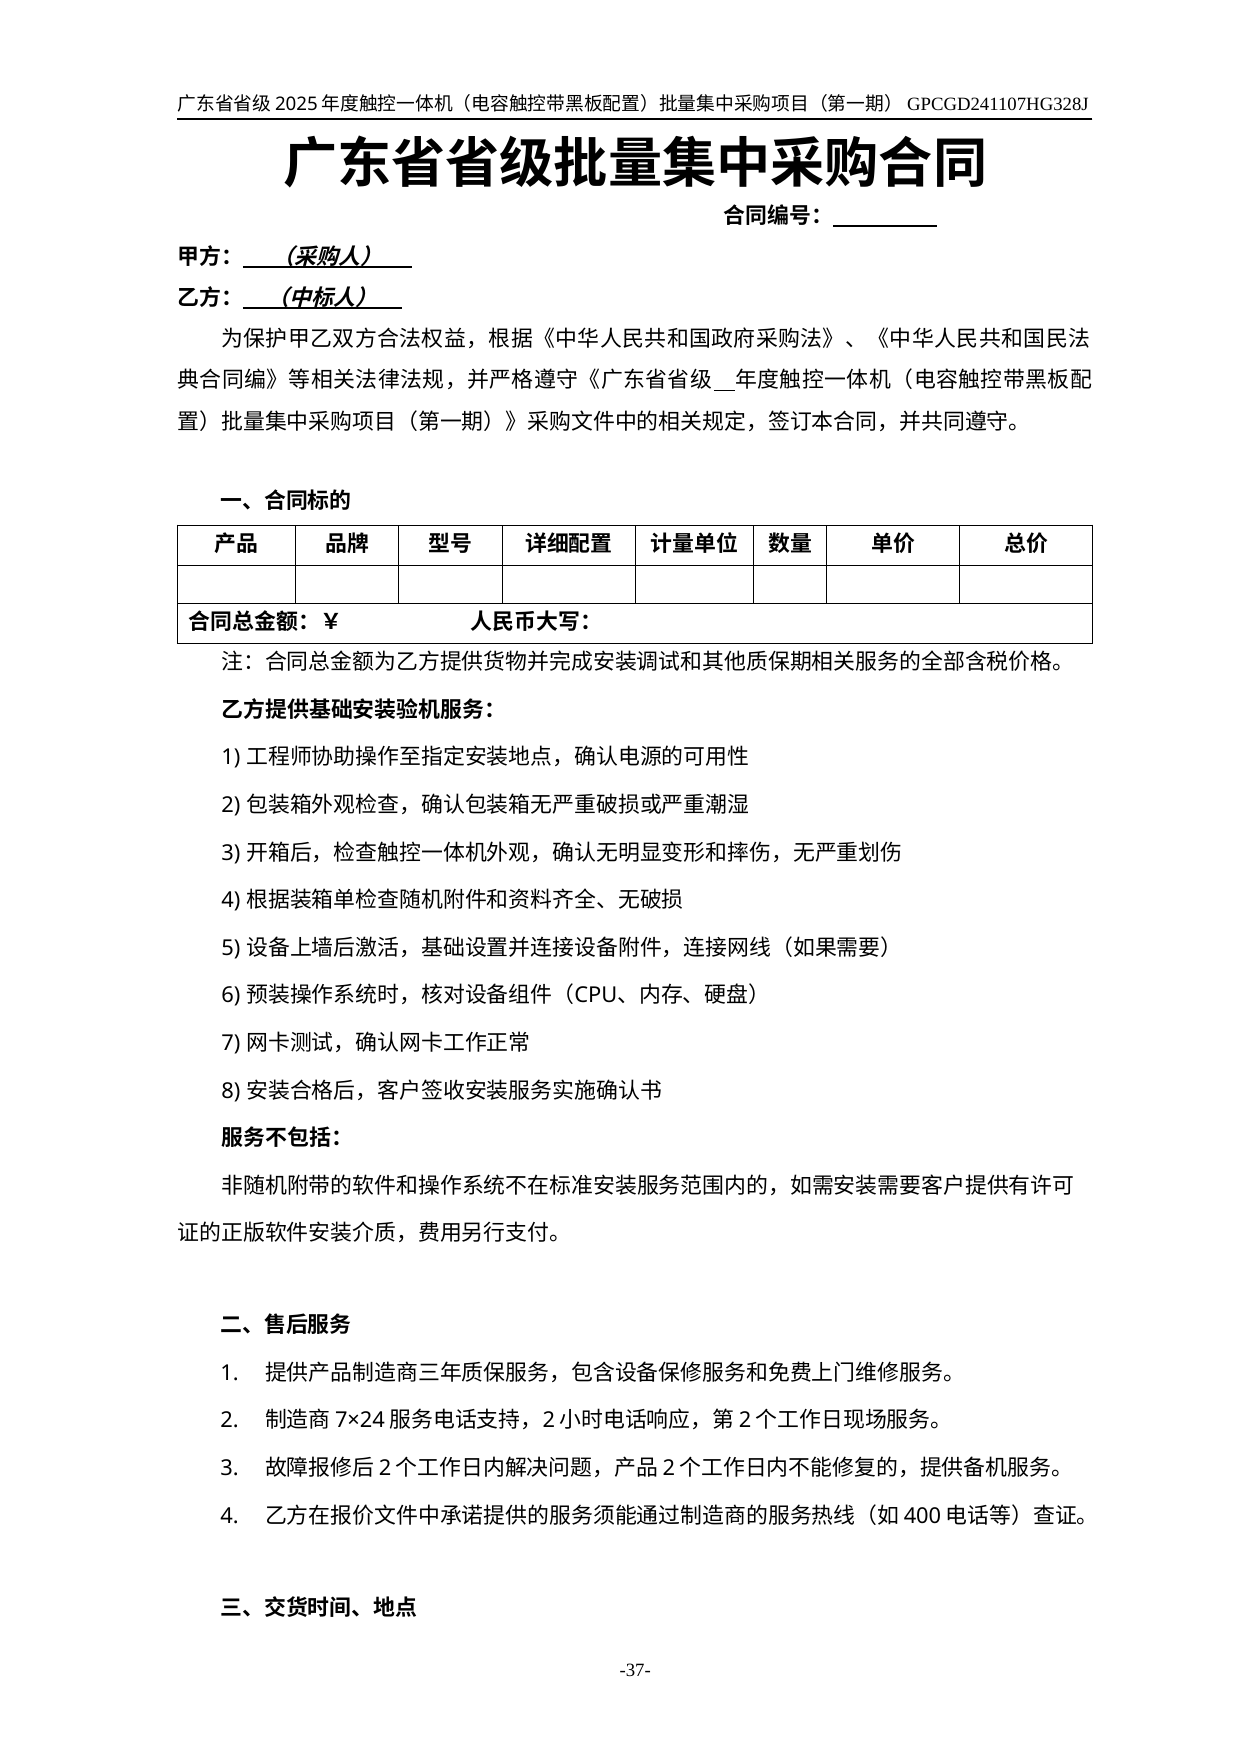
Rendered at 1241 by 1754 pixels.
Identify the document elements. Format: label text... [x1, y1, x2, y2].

text 乙方： （中标人） [177, 280, 1092, 312]
text 2. 制造商7×24服务电话支持，2小时电话响应，第2个工作日现场服务。 [177, 1402, 1092, 1434]
table_header 总价 [960, 526, 1092, 565]
table_cell [178, 566, 295, 603]
text 注：合同总金额为乙方提供货物并完成安装调试和其他质保期相关服务的全部含税价格。 [177, 644, 1092, 676]
table_header 品牌 [296, 526, 398, 565]
text 5) 设备上墙后激活，基础设置并连接设备附件，连接网线（如果需要） [177, 930, 1092, 962]
table_cell [827, 566, 959, 603]
table_cell [503, 566, 635, 603]
text 一、合同标的 [177, 483, 1092, 515]
table_header 产品 [178, 526, 295, 565]
text 4) 根据装箱单检查随机附件和资料齐全、无破损 [177, 882, 1092, 914]
text 4. 乙方在报价文件中承诺提供的服务须能通过制造商的服务热线（如400电话等）查证。 [177, 1498, 1092, 1529]
table_header 型号 [399, 526, 502, 565]
table_header 单价 [827, 526, 959, 565]
text 1. 提供产品制造商三年质保服务，包含设备保修服务和免费上门维修服务。 [177, 1355, 1092, 1387]
table_header 详细配置 [503, 526, 635, 565]
table_header 数量 [754, 526, 826, 565]
text 非随机附带的软件和操作系统不在标准安装服务范围内的，如需安装需要客户提供有许可证的正版软件安装介质，费用另行支付。 [177, 1168, 1092, 1247]
text 3) 开箱后，检查触控一体机外观，确认无明显变形和摔伤，无严重划伤 [177, 834, 1092, 866]
table_cell 合同总金额：￥ 人民币大写： [178, 604, 1092, 643]
text 甲方： （采购人） [177, 239, 1092, 271]
table_cell [754, 566, 826, 603]
text 三、交货时间、地点 [177, 1590, 1092, 1622]
text 服务不包括： [177, 1120, 1092, 1152]
text 7) 网卡测试，确认网卡工作正常 [177, 1025, 1092, 1057]
table_header 计量单位 [636, 526, 753, 565]
text 广东省省级批量集中采购合同 [177, 120, 1092, 198]
text 2) 包装箱外观检查，确认包装箱无严重破损或严重潮湿 [177, 787, 1092, 819]
text 1) 工程师协助操作至指定安装地点，确认电源的可用性 [177, 739, 1092, 771]
table_cell [636, 566, 753, 603]
text 二、售后服务 [177, 1307, 1092, 1339]
text 乙方提供基础安装验机服务： [177, 692, 1092, 723]
text 6) 预装操作系统时，核对设备组件（CPU、内存、硬盘） [177, 977, 1092, 1009]
text 3. 故障报修后2个工作日内解决问题，产品2个工作日内不能修复的，提供备机服务。 [177, 1450, 1092, 1482]
text 为保护甲乙双方合法权益，根据《中华人民共和国政府采购法》、《中华人民共和国民法典合同编》等相关法律法规，并严格遵守《广东省省级 年度触控一体机（电容触控带黑板配置）批量集中采购项目（第一期）》采购文件中的相关规定，签订本合同，并共同遵守。 [177, 321, 1092, 435]
table_cell [399, 566, 502, 603]
table_cell [296, 566, 398, 603]
text 合同编号： [723, 198, 1092, 229]
text 8) 安装合格后，客户签收安装服务实施确认书 [177, 1073, 1092, 1104]
table_cell [960, 566, 1092, 603]
